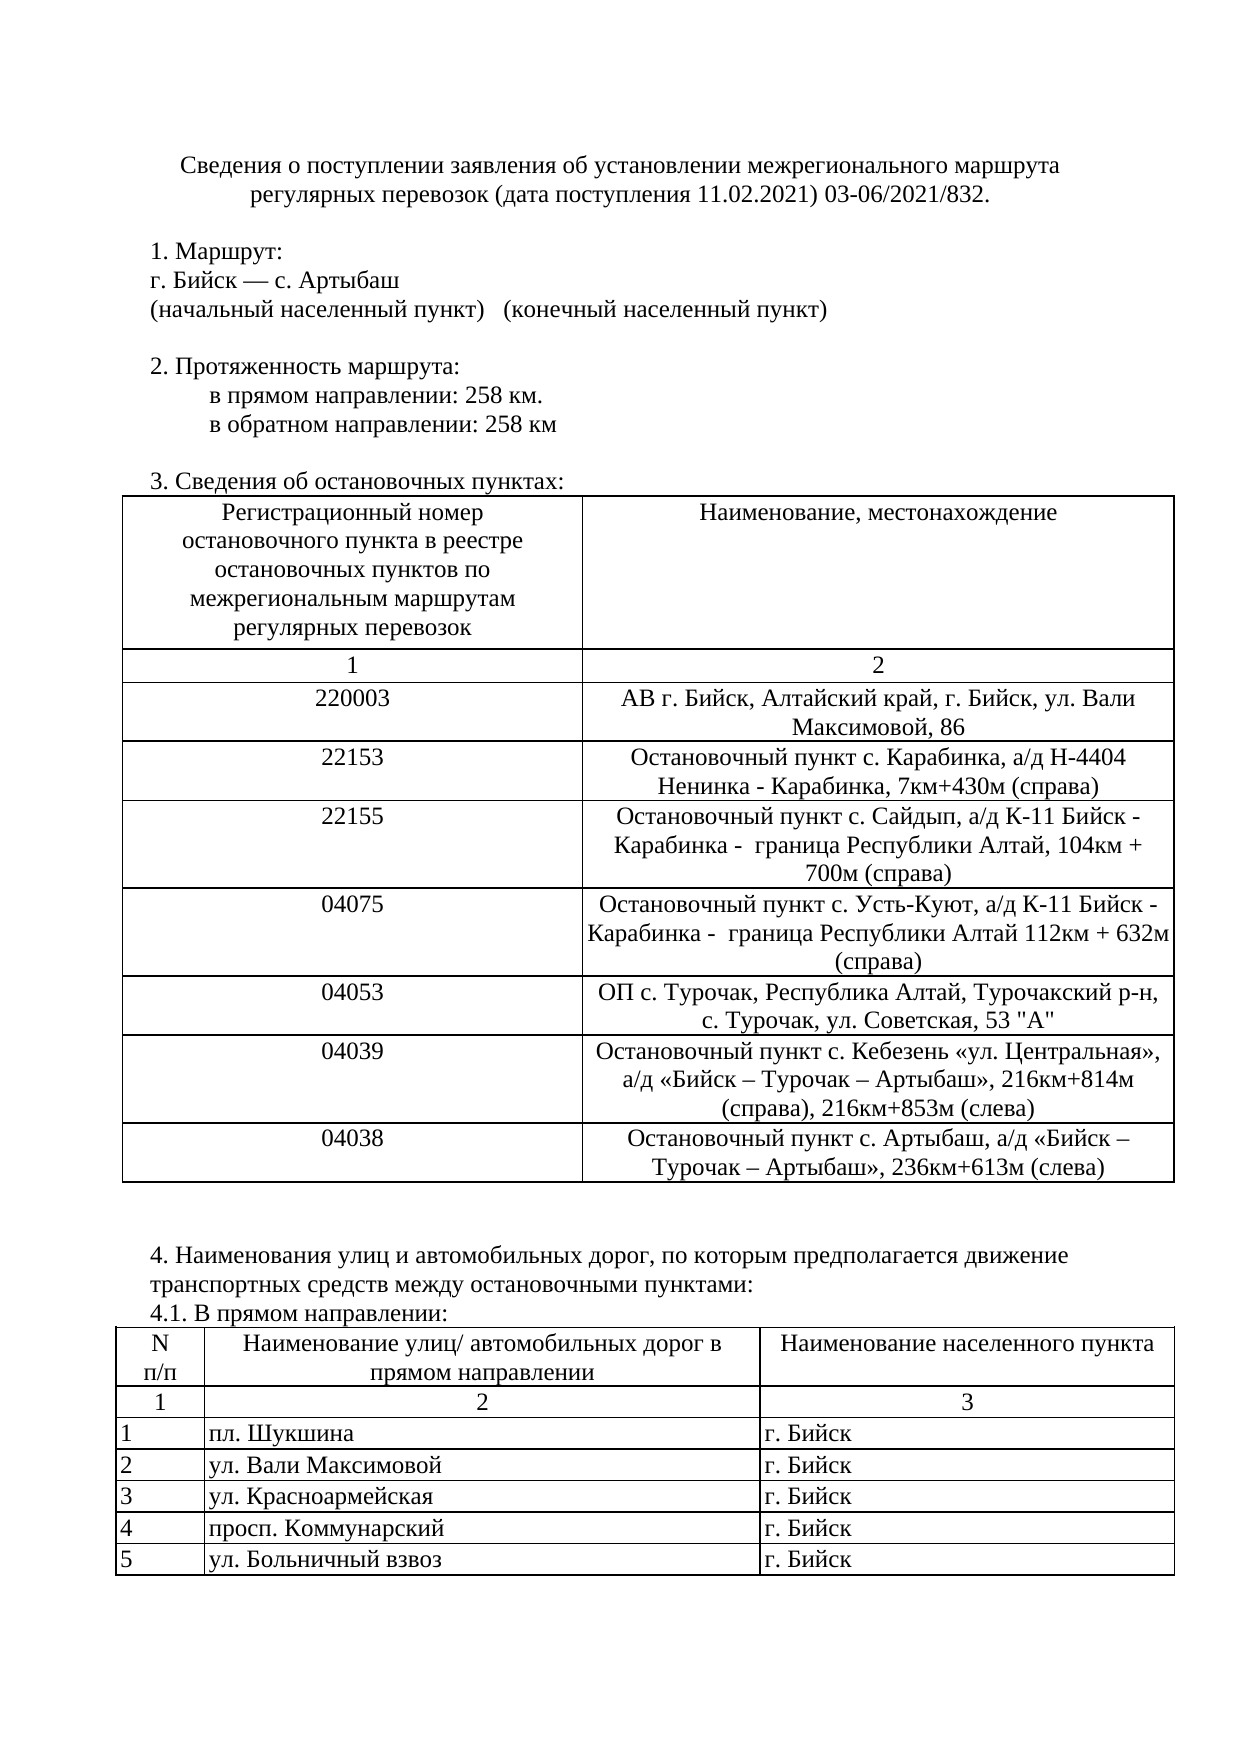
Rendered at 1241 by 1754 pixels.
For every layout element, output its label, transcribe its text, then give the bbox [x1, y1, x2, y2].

table_cell 2 [583, 650, 1173, 681]
table_header N п/п [117, 1328, 204, 1385]
table_cell г. Бийск [761, 1450, 1174, 1480]
table_cell пл. Шукшина [205, 1418, 759, 1448]
text 2. Протяженность маршрута: [150, 351, 1090, 380]
table_cell 04038 [123, 1124, 582, 1181]
table_header Наименование населенного пункта [761, 1328, 1174, 1385]
table_cell 220003 [123, 683, 582, 740]
table_cell 3 [761, 1387, 1174, 1417]
text 4. Наименования улиц и автомобильных дорог, по которым предполагается движение транспортных средств между остановочными пунктами: [150, 1240, 1090, 1298]
table_cell ул. Вали Максимовой [205, 1450, 759, 1480]
table_cell г. Бийск [761, 1513, 1174, 1543]
table_cell г. Бийск [761, 1481, 1174, 1511]
table_cell 2 [117, 1450, 204, 1480]
table_cell 04039 [123, 1036, 582, 1122]
table_cell Остановочный пункт с. Сайдып, а/д К-11 Бийск - Карабинка - граница Республики Алтай, 104км + 700м (справа) [583, 801, 1173, 887]
table_cell г. Бийск [761, 1544, 1174, 1574]
table_cell 1 [123, 650, 582, 681]
table_header Наименование, местонахождение [583, 497, 1173, 648]
table_cell 4 [117, 1513, 204, 1543]
table_cell 22155 [123, 801, 582, 887]
text в обратном направлении: 258 км [150, 409, 1090, 437]
table_cell ул. Красноармейская [205, 1481, 759, 1511]
table_cell ул. Больничный взвоз [205, 1544, 759, 1574]
text 3. Сведения об остановочных пунктах: [150, 466, 1090, 495]
table_cell г. Бийск [761, 1418, 1174, 1448]
table_cell просп. Коммунарский [205, 1513, 759, 1543]
table_header Наименование улиц/ автомобильных дорог в прямом направлении [205, 1328, 759, 1385]
table_cell 04053 [123, 977, 582, 1034]
table_cell 1 [117, 1387, 204, 1417]
table_cell АВ г. Бийск, Алтайский край, г. Бийск, ул. Вали Максимовой, 86 [583, 683, 1173, 740]
table_cell 3 [117, 1481, 204, 1511]
table_cell 1 [117, 1418, 204, 1448]
table_cell ОП с. Турочак, Республика Алтай, Турочакский р-н, с. Турочак, ул. Советская, 53 "А" [583, 977, 1173, 1034]
table_cell 2 [205, 1387, 759, 1417]
table_cell Остановочный пункт с. Артыбаш, а/д «Бийск – Турочак – Артыбаш», 236км+613м (слева) [583, 1124, 1173, 1181]
text 4.1. В прямом направлении: [150, 1298, 1090, 1326]
table_cell Остановочный пункт с. Карабинка, а/д Н-4404 Ненинка - Карабинка, 7км+430м (справа) [583, 742, 1173, 799]
text г. Бийск — с. Артыбаш [150, 265, 1090, 294]
table_cell 22153 [123, 742, 582, 799]
table_header Регистрационный номер остановочного пункта в реестре остановочных пунктов по межрегиональным маршрутам регулярных перевозок [123, 497, 582, 648]
table_cell 5 [117, 1544, 204, 1574]
text в прямом направлении: 258 км. [150, 380, 1090, 409]
text 1. Маршрут: [150, 236, 1090, 265]
text Сведения о поступлении заявления об установлении межрегионального маршрута регулярных перевозок (дата поступления 11.02.2021) 03-06/2021/832. [150, 150, 1090, 207]
text (начальный населенный пункт) (конечный населенный пункт) [150, 294, 1090, 322]
table_cell 04075 [123, 889, 582, 975]
table_cell Остановочный пункт с. Усть-Куют, а/д К-11 Бийск - Карабинка - граница Республики Алтай 112км + 632м (справа) [583, 889, 1173, 975]
table_cell Остановочный пункт с. Кебезень «ул. Центральная», а/д «Бийск – Турочак – Артыбаш», 216км+814м (справа), 216км+853м (слева) [583, 1036, 1173, 1122]
